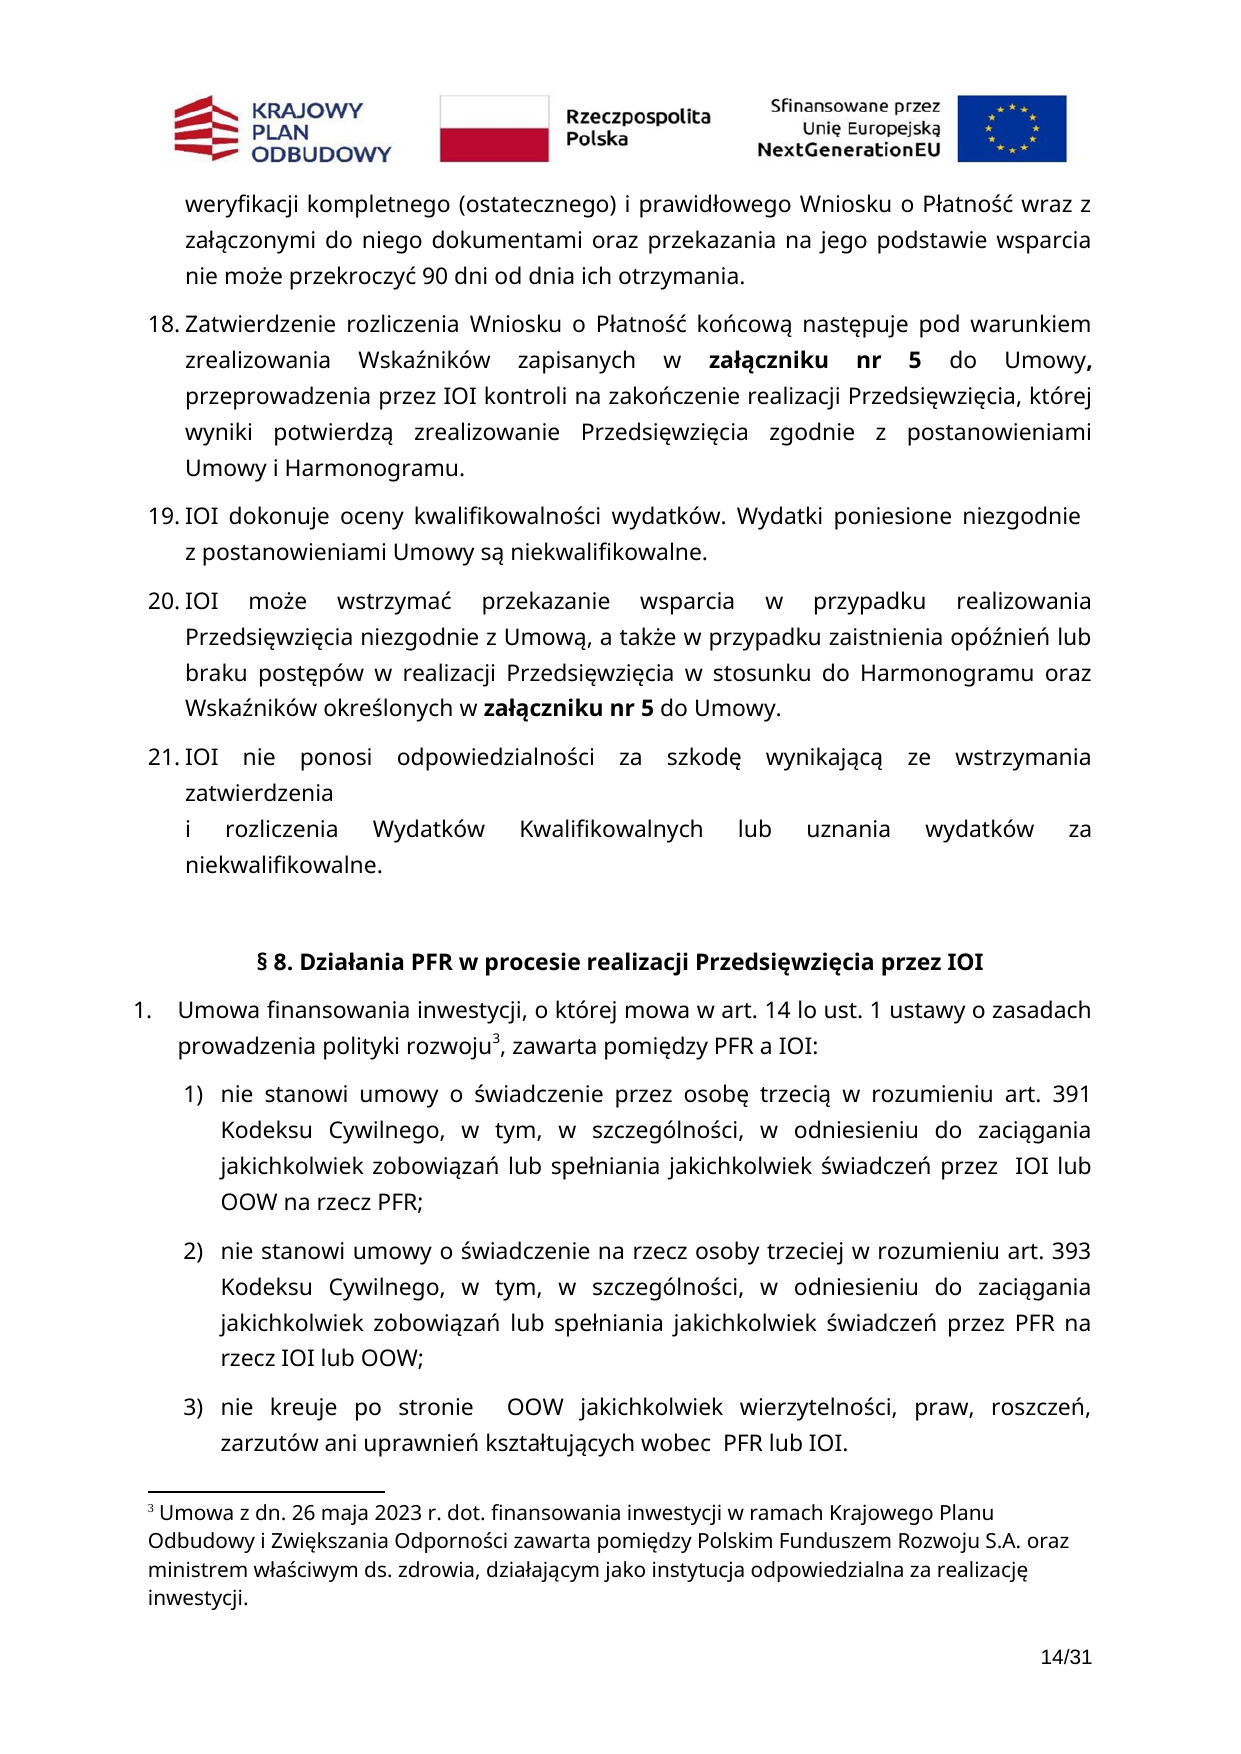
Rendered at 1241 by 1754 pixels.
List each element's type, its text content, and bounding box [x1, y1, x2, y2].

list IOI nie ponosi odpowiedzialności za szkodę wynikającą ze wstrzymania zatwierdzenia i rozliczenia Wydatków Kwalifikowalnych lub uznania wydatków za niekwalifikowalne. [148, 741, 1092, 880]
list IOI dokonuje oceny kwalifikowalności wydatków. Wydatki poniesione niezgodnie z postanowieniami Umowy są niekwalifikowalne. [148, 500, 1092, 567]
list IOI może wstrzymać przekazanie wsparcia w przypadku realizowania Przedsięwzięcia niezgodnie z Umową, a także w przypadku zaistnienia opóźnień lub braku postępów w realizacji Przedsięwzięcia w stosunku do Harmonogramu oraz Wskaźników określonych w załączniku nr 5 do Umowy. [148, 584, 1092, 724]
text Umowa finansowania inwestycji, o której mowa w art. 14 lo ust. 1 ustawy o zasadach prowadzenia polityki rozwoju, zawarta pomiędzy PFR a IOI: [133, 994, 1092, 1061]
list nie kreuje po stronie OOW jakichkolwiek wierzytelności, praw, roszczeń, zarzutów ani uprawnień kształtujących wobec PFR lub IOI. [183, 1391, 1092, 1458]
list Zatwierdzenie rozliczenia Wniosku o Płatność końcową następuje pod warunkiem zrealizowania Wskaźników zapisanych w załączniku nr 5 do Umowy, przeprowadzenia przez IOI kontroli na zakończenie realizacji Przedsięwzięcia, której wyniki potwierdzą zrealizowanie Przedsięwzięcia zgodnie z postanowieniami Umowy i Harmonogramu. [148, 308, 1092, 483]
list nie stanowi umowy o świadczenie na rzecz osoby trzeciej w rozumieniu art. 393 Kodeksu Cywilnego, w tym, w szczególności, w odniesieniu do zaciągania jakichkolwiek zobowiązań lub spełniania jakichkolwiek świadczeń przez PFR na rzecz IOI lub OOW; [183, 1234, 1092, 1374]
list nie stanowi umowy o świadczenie przez osobę trzecią w rozumieniu art. 391 Kodeksu Cywilnego, w tym, w szczególności, w odniesieniu do zaciągania jakichkolwiek zobowiązań lub spełniania jakichkolwiek świadczeń przez IOI lub OOW na rzecz PFR; [183, 1078, 1092, 1217]
picture [147, 73, 1079, 188]
text § 8. Działania PFR w procesie realizacji Przedsięwzięcia przez IOI [148, 946, 1092, 977]
